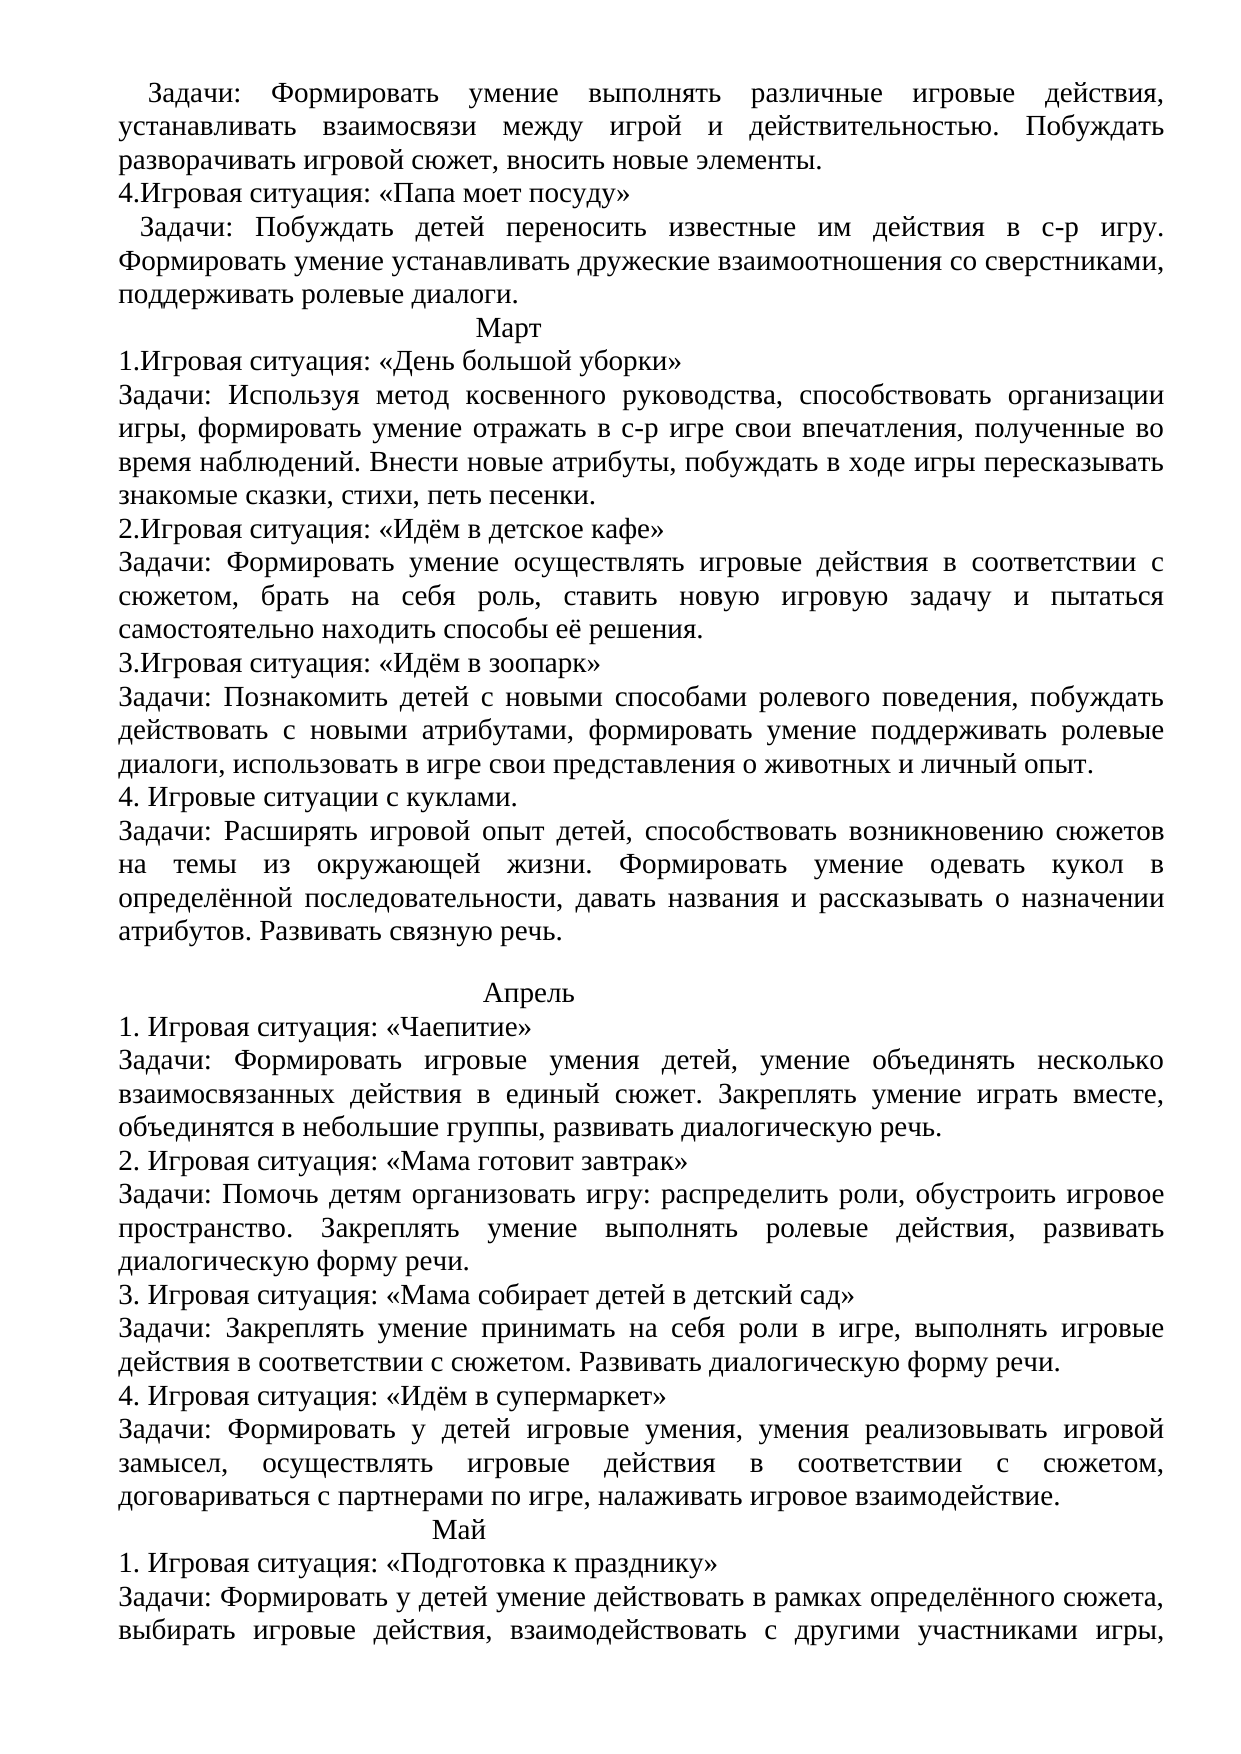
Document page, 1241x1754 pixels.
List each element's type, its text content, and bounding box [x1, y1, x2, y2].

text Задачи: Побуждать детей переносить известные им действия в с-р игру. Формировать умение устанавливать дружеские взаимоотношения со сверстниками, поддерживать ролевые диалоги. [118, 209, 1165, 310]
text 1.Игровая ситуация: «День большой уборки» [118, 343, 1165, 377]
text Задачи: Формировать игровые умения детей, умение объединять несколько взаимосвязанных действия в единый сюжет. Закреплять умение играть вместе, объединятся в небольшие группы, развивать диалогическую речь. [118, 1042, 1165, 1143]
text 4.Игровая ситуация: «Папа моет посуду» [118, 176, 1165, 209]
text Март [118, 310, 1165, 343]
text 4. Игровая ситуация: «Идём в супермаркет» [118, 1378, 1165, 1411]
text 2. Игровая ситуация: «Мама готовит завтрак» [118, 1143, 1165, 1176]
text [118, 1579, 1165, 1646]
text Май [118, 1512, 1165, 1545]
text 2.Игровая ситуация: «Идём в детское кафе» [118, 511, 1165, 544]
text Задачи: Расширять игровой опыт детей, способствовать возникновению сюжетов на темы из окружающей жизни. Формировать умение одевать кукол в определённой последовательности, давать названия и рассказывать о назначении атрибутов. Развивать связную речь. [118, 813, 1165, 947]
text Задачи: Формировать умение осуществлять игровые действия в соответствии с сюжетом, брать на себя роль, ставить новую игровую задачу и пытаться самостоятельно находить способы её решения. [118, 544, 1165, 645]
text Задачи: Познакомить детей с новыми способами ролевого поведения, побуждать действовать с новыми атрибутами, формировать умение поддерживать ролевые диалоги, использовать в игре свои представления о животных и личный опыт. [118, 679, 1165, 779]
text 1. Игровая ситуация: «Чаепитие» [118, 1009, 1165, 1042]
text 3.Игровая ситуация: «Идём в зоопарк» [118, 645, 1165, 679]
text Апрель [118, 975, 1165, 1009]
text Задачи: Закреплять умение принимать на себя роли в игре, выполнять игровые действия в соответствии с сюжетом. Развивать диалогическую форму речи. [118, 1311, 1165, 1378]
text 4. Игровые ситуации с куклами. [118, 779, 1165, 813]
text Задачи: Используя метод косвенного руководства, способствовать организации игры, формировать умение отражать в с-р игре свои впечатления, полученные во время наблюдений. Внести новые атрибуты, побуждать в ходе игры пересказывать знакомые сказки, стихи, петь песенки. [118, 377, 1165, 511]
text Задачи: Формировать умение выполнять различные игровые действия, устанавливать взаимосвязи между игрой и действительностью. Побуждать разворачивать игровой сюжет, вносить новые элементы. [118, 75, 1165, 176]
text Задачи: Помочь детям организовать игру: распределить роли, обустроить игровое пространство. Закреплять умение выполнять ролевые действия, развивать диалогическую форму речи. [118, 1176, 1165, 1277]
text Задачи: Формировать у детей игровые умения, умения реализовывать игровой замысел, осуществлять игровые действия в соответствии с сюжетом, договариваться с партнерами по игре, налаживать игровое взаимодействие. [118, 1411, 1165, 1512]
text 1. Игровая ситуация: «Подготовка к празднику» [118, 1545, 1165, 1579]
text 3. Игровая ситуация: «Мама собирает детей в детский сад» [118, 1277, 1165, 1311]
